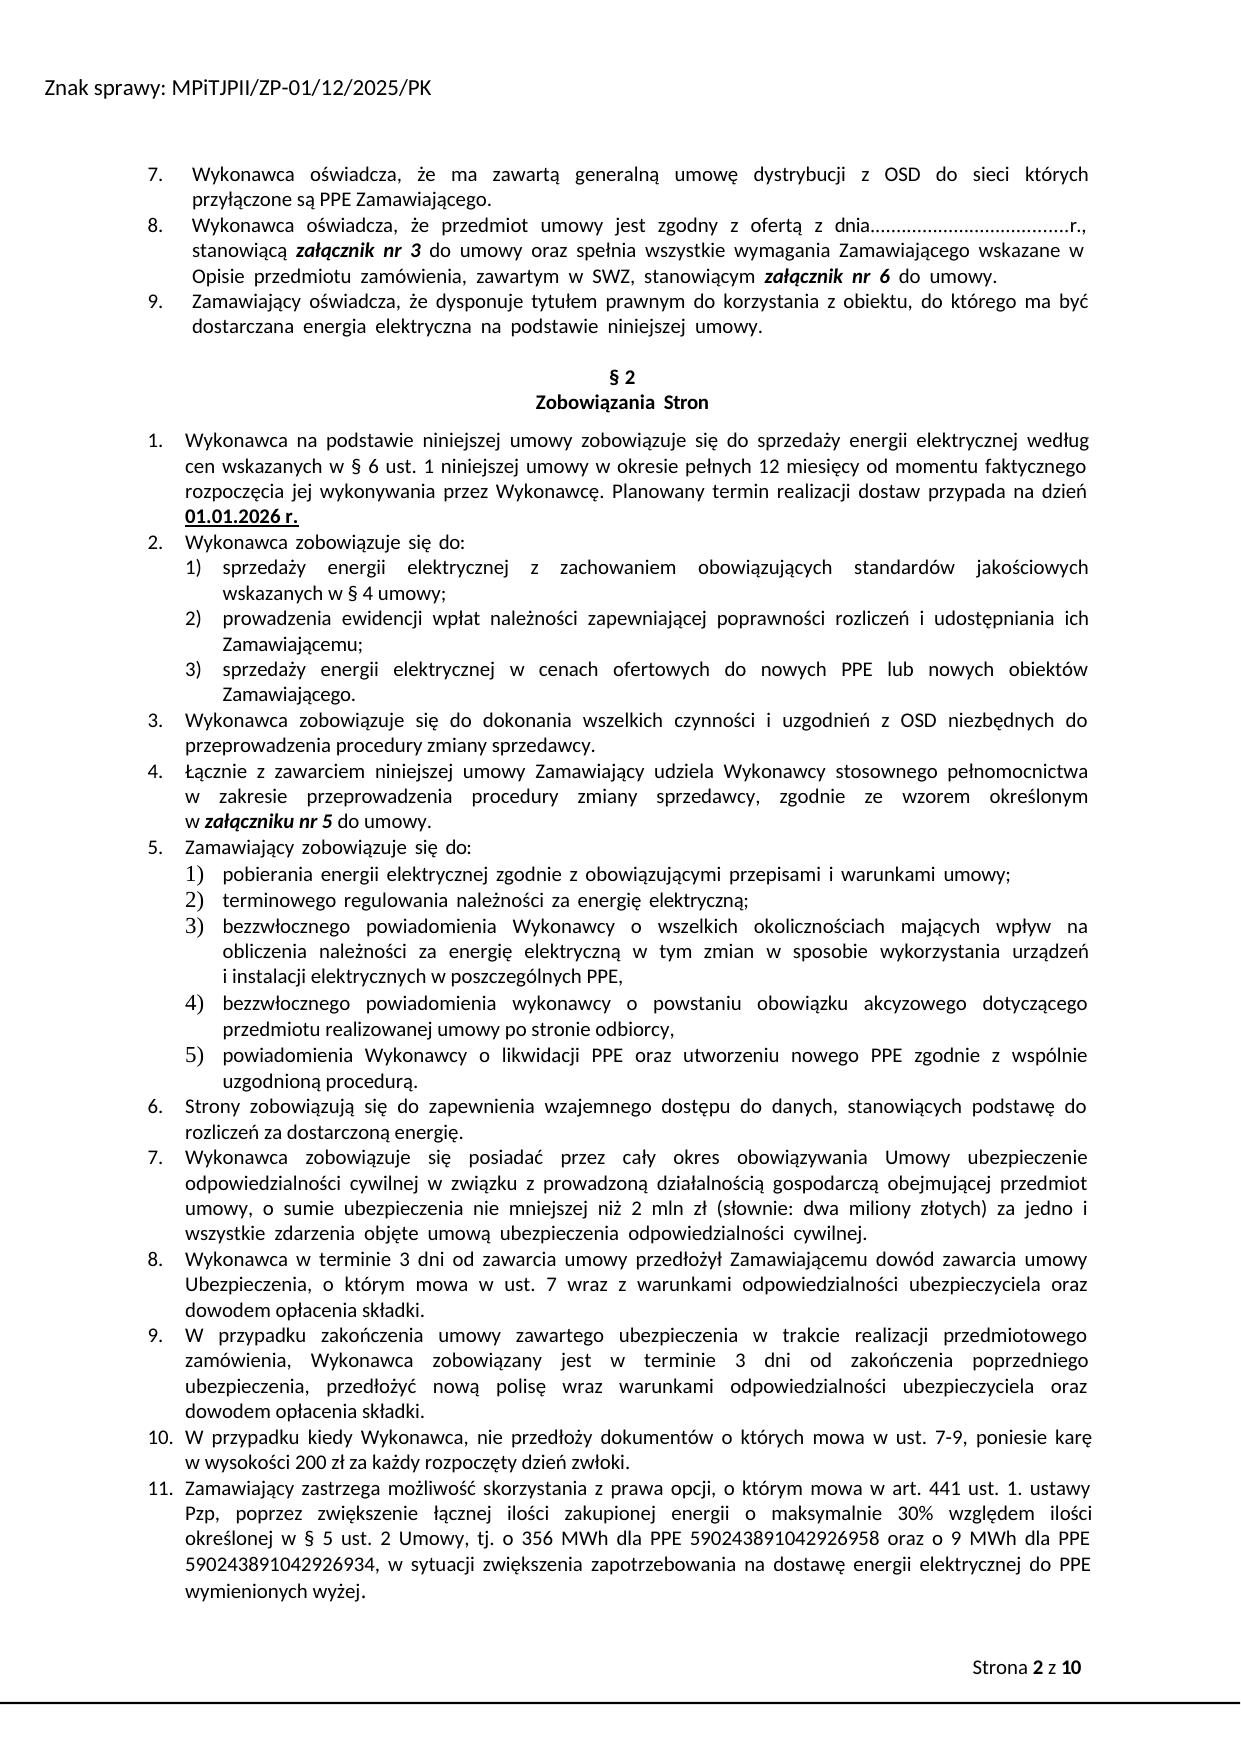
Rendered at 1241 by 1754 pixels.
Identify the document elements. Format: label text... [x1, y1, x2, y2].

text stanowiącą załącznik nr 3 do umowy oraz spełnia wszystkie wymagania Zamawiającego wskazane w Opisie przedmiotu zamówienia, zawartym w SWZ, stanowiącym załącznik nr 6 do umowy. [192, 237, 1090, 288]
list bezzwłocznego powiadomienia wykonawcy o powstaniu obowiązku akcyzowego dotyczącego przedmiotu realizowanej umowy po stronie odbiorcy, [185, 989, 1089, 1041]
list powiadomienia Wykonawcy o likwidacji PPE oraz utworzeniu nowego PPE zgodnie z wspólnie uzgodnioną procedurą. [185, 1041, 1089, 1093]
text Zobowiązania Stron [44, 389, 1201, 415]
list Zamawiający zastrzega możliwość skorzystania z prawa opcji, o którym mowa w art. 441 ust. 1. ustawy Pzp, poprzez zwiększenie łącznej ilości zakupionej energii o maksymalnie 30% względem ilości określonej w § 5 ust. 2 Umowy, tj. o 356 MWh dla PPE 590243891042926958 oraz o 9 MWh dla PPE 590243891042926934, w sytuacji zwiększenia zapotrzebowania na dostawę energii elektrycznej do PPE wymienionych wyżej. [147, 1475, 1093, 1605]
list pobierania energii elektrycznej zgodnie z obowiązującymi przepisami i warunkami umowy; [185, 860, 1211, 886]
list Wykonawca zobowiązuje się posiadać przez cały okres obowiązywania Umowy ubezpieczenie odpowiedzialności cywilnej w związku z prowadzoną działalnością gospodarczą obejmującej przedmiot umowy, o sumie ubezpieczenia nie mniejszej niż 2 mln zł (słownie: dwa miliony złotych) za jedno i wszystkie zdarzenia objęte umową ubezpieczenia odpowiedzialności cywilnej. [147, 1144, 1089, 1246]
list W przypadku kiedy Wykonawca, nie przedłoży dokumentów o których mowa w ust. 7-9, poniesie karę w wysokości 200 zł za każdy rozpoczęty dzień zwłoki. [147, 1424, 1093, 1475]
list Wykonawca zobowiązuje się do dokonania wszelkich czynności i uzgodnień z OSD niezbędnych do przeprowadzenia procedury zmiany sprzedawcy. [147, 707, 1089, 758]
list sprzedaży energii elektrycznej w cenach ofertowych do nowych PPE lub nowych obiektów Zamawiającego. [185, 657, 1089, 707]
list Strony zobowiązują się do zapewnienia wzajemnego dostępu do danych, stanowiących podstawę do rozliczeń za dostarczoną energię. [147, 1093, 1088, 1144]
list bezzwłocznego powiadomienia Wykonawcy o wszelkich okolicznościach mających wpływ na obliczenia należności za energię elektryczną w tym zmian w sposobie wykorzystania urządzeń i instalacji elektrycznych w poszczególnych PPE, [185, 913, 1089, 989]
list Zamawiający oświadcza, że dysponuje tytułem prawnym do korzystania z obiektu, do którego ma być dostarczana energia elektryczna na podstawie niniejszej umowy. [147, 288, 1089, 339]
list prowadzenia ewidencji wpłat należności zapewniającej poprawności rozliczeń i udostępniania ich Zamawiającemu; [185, 605, 1089, 656]
list sprzedaży energii elektrycznej z zachowaniem obowiązujących standardów jakościowych wskazanych w § 4 umowy; [185, 554, 1088, 605]
list W przypadku zakończenia umowy zawartego ubezpieczenia w trakcie realizacji przedmiotowego zamówienia, Wykonawca zobowiązany jest w terminie 3 dni od zakończenia poprzedniego ubezpieczenia, przedłożyć nową polisę wraz warunkami odpowiedzialności ubezpieczyciela oraz dowodem opłacenia składki. [147, 1322, 1089, 1424]
list Wykonawca oświadcza, że przedmiot umowy jest zgodny z ofertą z dnia r., [147, 212, 1211, 237]
list Wykonawca w terminie 3 dni od zawarcia umowy przedłożył Zamawiającemu dowód zawarcia umowy Ubezpieczenia, o którym mowa w ust. 7 wraz z warunkami odpowiedzialności ubezpieczyciela oraz dowodem opłacenia składki. [147, 1246, 1089, 1322]
list Wykonawca na podstawie niniejszej umowy zobowiązuje się do sprzedaży energii elektrycznej według cen wskazanych w § 6 ust. 1 niniejszej umowy w okresie pełnych 12 miesięcy od momentu faktycznego rozpoczęcia jej wykonywania przez Wykonawcę. Planowany termin realizacji dostaw przypada na dzień 01.01.2026 r. [147, 427, 1089, 529]
list Łącznie z zawarciem niniejszej umowy Zamawiający udziela Wykonawcy stosownego pełnomocnictwa w zakresie przeprowadzenia procedury zmiany sprzedawcy, zgodnie ze wzorem określonym w załączniku nr 5 do umowy. [147, 758, 1089, 834]
text § 2 [44, 364, 1201, 389]
list Zamawiający zobowiązuje się do: [147, 834, 1211, 860]
list Wykonawca zobowiązuje się do: [147, 529, 1211, 554]
list terminowego regulowania należności za energię elektryczną; [185, 886, 1211, 913]
list Wykonawca oświadcza, że ma zawartą generalną umowę dystrybucji z OSD do sieci których przyłączone są PPE Zamawiającego. [147, 161, 1089, 212]
